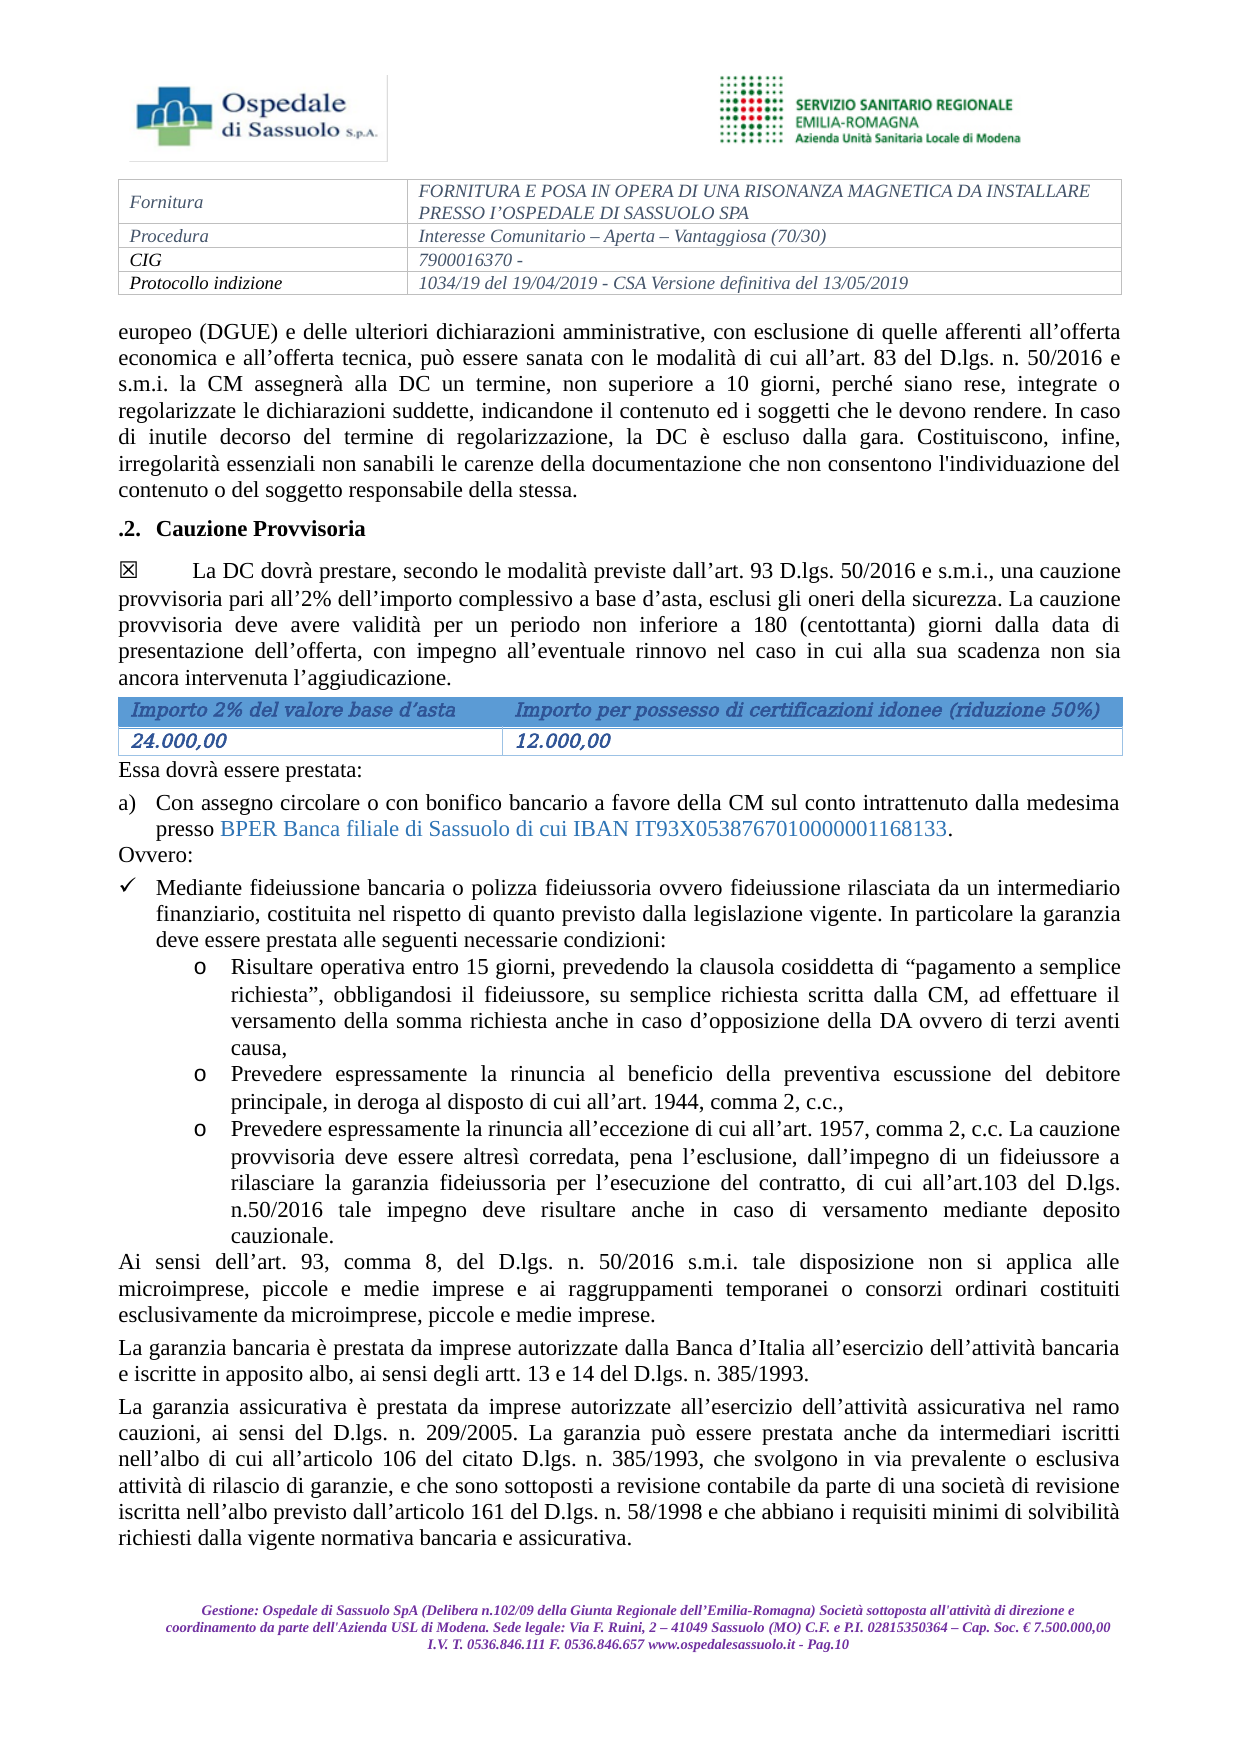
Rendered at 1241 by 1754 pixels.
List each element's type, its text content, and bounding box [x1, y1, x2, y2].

text La garanzia bancaria è prestata da imprese autorizzate dalla Banca d’Italia all’esercizio dell’attività bancaria e iscritte in apposito albo, ai sensi degli artt. 13 e 14 del D.lgs. n. 385/1993. [118, 1334, 1122, 1386]
picture [718, 75, 1023, 145]
table_header Importo per possesso di certificazioni idonee (riduzione 50%) [503, 698, 1122, 726]
table_cell 24.000,00 [119, 729, 502, 755]
subtitle Cauzione Provvisoria [118, 515, 1122, 541]
list Risultare operativa entro 15 giorni, prevedendo la clausola cosiddetta di “pagamento a semplice richiesta”, obbligandosi il fideiussore, su semplice richiesta scritta dalla CM, ad effettuare il versamento della somma richiesta anche in caso d’opposizione della DA ovvero di terzi aventi causa, [193, 953, 1122, 1060]
table_header Importo 2% del valore base d’asta [119, 698, 502, 726]
list Prevedere espressamente la rinuncia all’eccezione di cui all’art. 1957, comma 2, c.c. La cauzione provvisoria deve essere altresì corredata, pena l’esclusione, dall’impegno di un fideiussore a rilasciare la garanzia fideiussoria per l’esecuzione del contratto, di cui all’art.103 del D.lgs. n.50/2016 tale impegno deve risultare anche in caso di versamento mediante deposito cauzionale. [193, 1115, 1122, 1248]
text Ai sensi dell’art. 93, comma 8, del D.lgs. n. 50/2016 s.m.i. tale disposizione non si applica alle microimprese, piccole e medie imprese e ai raggruppamenti temporanei o consorzi ordinari costituiti esclusivamente da microimprese, piccole e medie imprese. [118, 1248, 1122, 1327]
list Prevedere espressamente la rinuncia al beneficio della preventiva escussione del debitore principale, in deroga al disposto di cui all’art. 1944, comma 2, c.c., [193, 1060, 1122, 1115]
picture [129, 75, 389, 163]
text La DC dovrà prestare, secondo le modalità previste dall’art. 93 D.lgs. 50/2016 e s.m.i., una cauzione provvisoria pari all’2% dell’importo complessivo a base d’asta, esclusi gli oneri della sicurezza. La cauzione provvisoria deve avere validità per un periodo non inferiore a 180 (centottanta) giorni dalla data di presentazione dell’offerta, con impegno all’eventuale rinnovo nel caso in cui alla sua scadenza non sia ancora intervenuta l’aggiudicazione. [118, 554, 1122, 690]
text Ovvero: [118, 841, 1122, 868]
list Mediante fideiussione bancaria o polizza fideiussoria ovvero fideiussione rilasciata da un intermediario finanziario, costituita nel rispetto di quanto previsto dalla legislazione vigente. In particolare la garanzia deve essere prestata alle seguenti necessarie condizioni: [118, 874, 1122, 953]
list Con assegno circolare o con bonifico bancario a favore della CM sul conto intrattenuto dalla medesima presso BPER Banca filiale di Sassuolo di cui IBAN IT93X0538767010000001168133. [118, 788, 1122, 841]
table_cell 12.000,00 [503, 729, 1122, 755]
text La garanzia assicurativa è prestata da imprese autorizzate all’esercizio dell’attività assicurativa nel ramo cauzioni, ai sensi del D.lgs. n. 209/2005. La garanzia può essere prestata anche da intermediari iscritti nell’albo di cui all’articolo 106 del citato D.lgs. n. 385/1993, che svolgono in via prevalente o esclusiva attività di rilascio di garanzie, e che sono sottoposti a revisione contabile da parte di una società di revisione iscritta nell’albo previsto dall’articolo 161 del D.lgs. n. 58/1998 e che abbiano i requisiti minimi di solvibilità richiesti dalla vigente normativa bancaria e assicurativa. [118, 1393, 1122, 1551]
text Essa dovrà essere prestata: [118, 756, 1122, 782]
